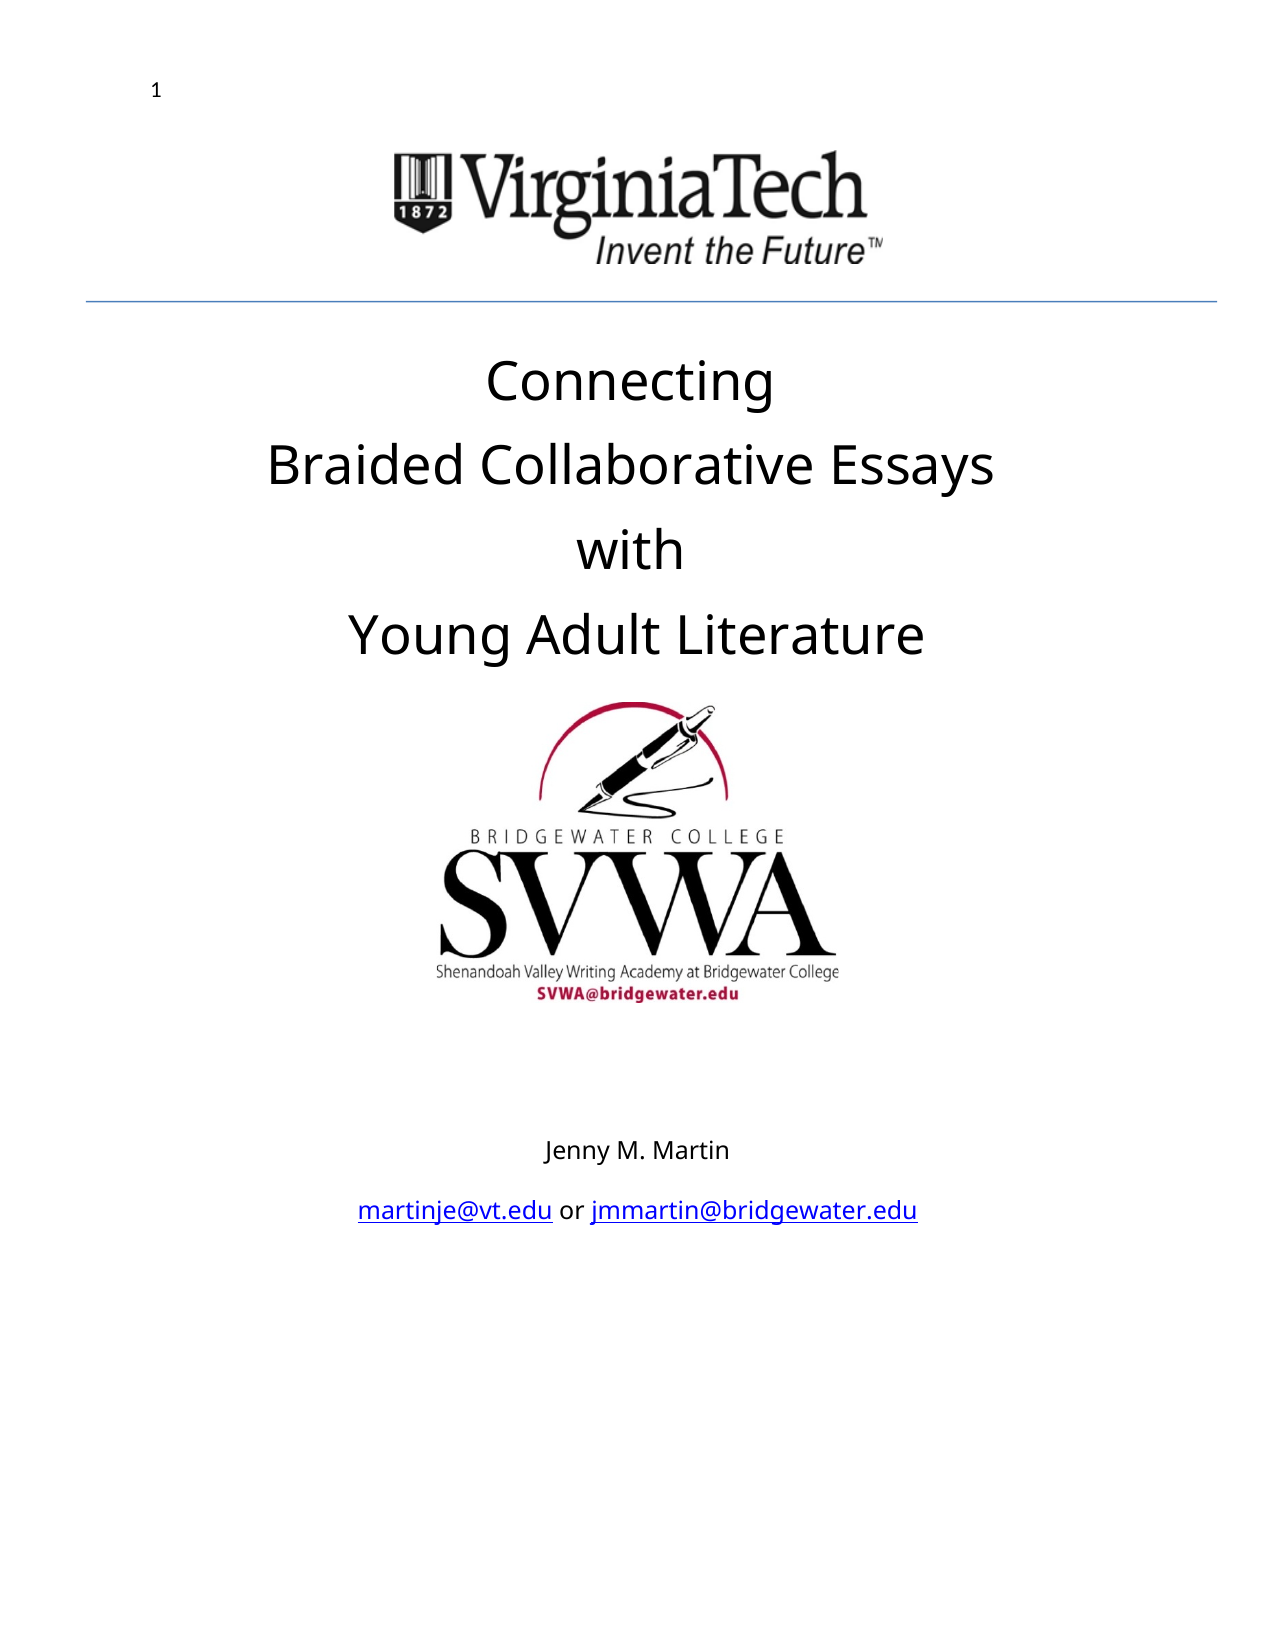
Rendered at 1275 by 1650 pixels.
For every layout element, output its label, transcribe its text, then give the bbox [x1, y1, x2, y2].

text Connecting Braided Collaborative Essays with Young Adult Literature [150, 342, 1125, 670]
text Jenny M. Martin [150, 1133, 1125, 1167]
picture [392, 150, 883, 264]
text martinje@vt.edu or jmmartin@bridgewater.edu [150, 1193, 1125, 1227]
picture [436, 702, 839, 1003]
